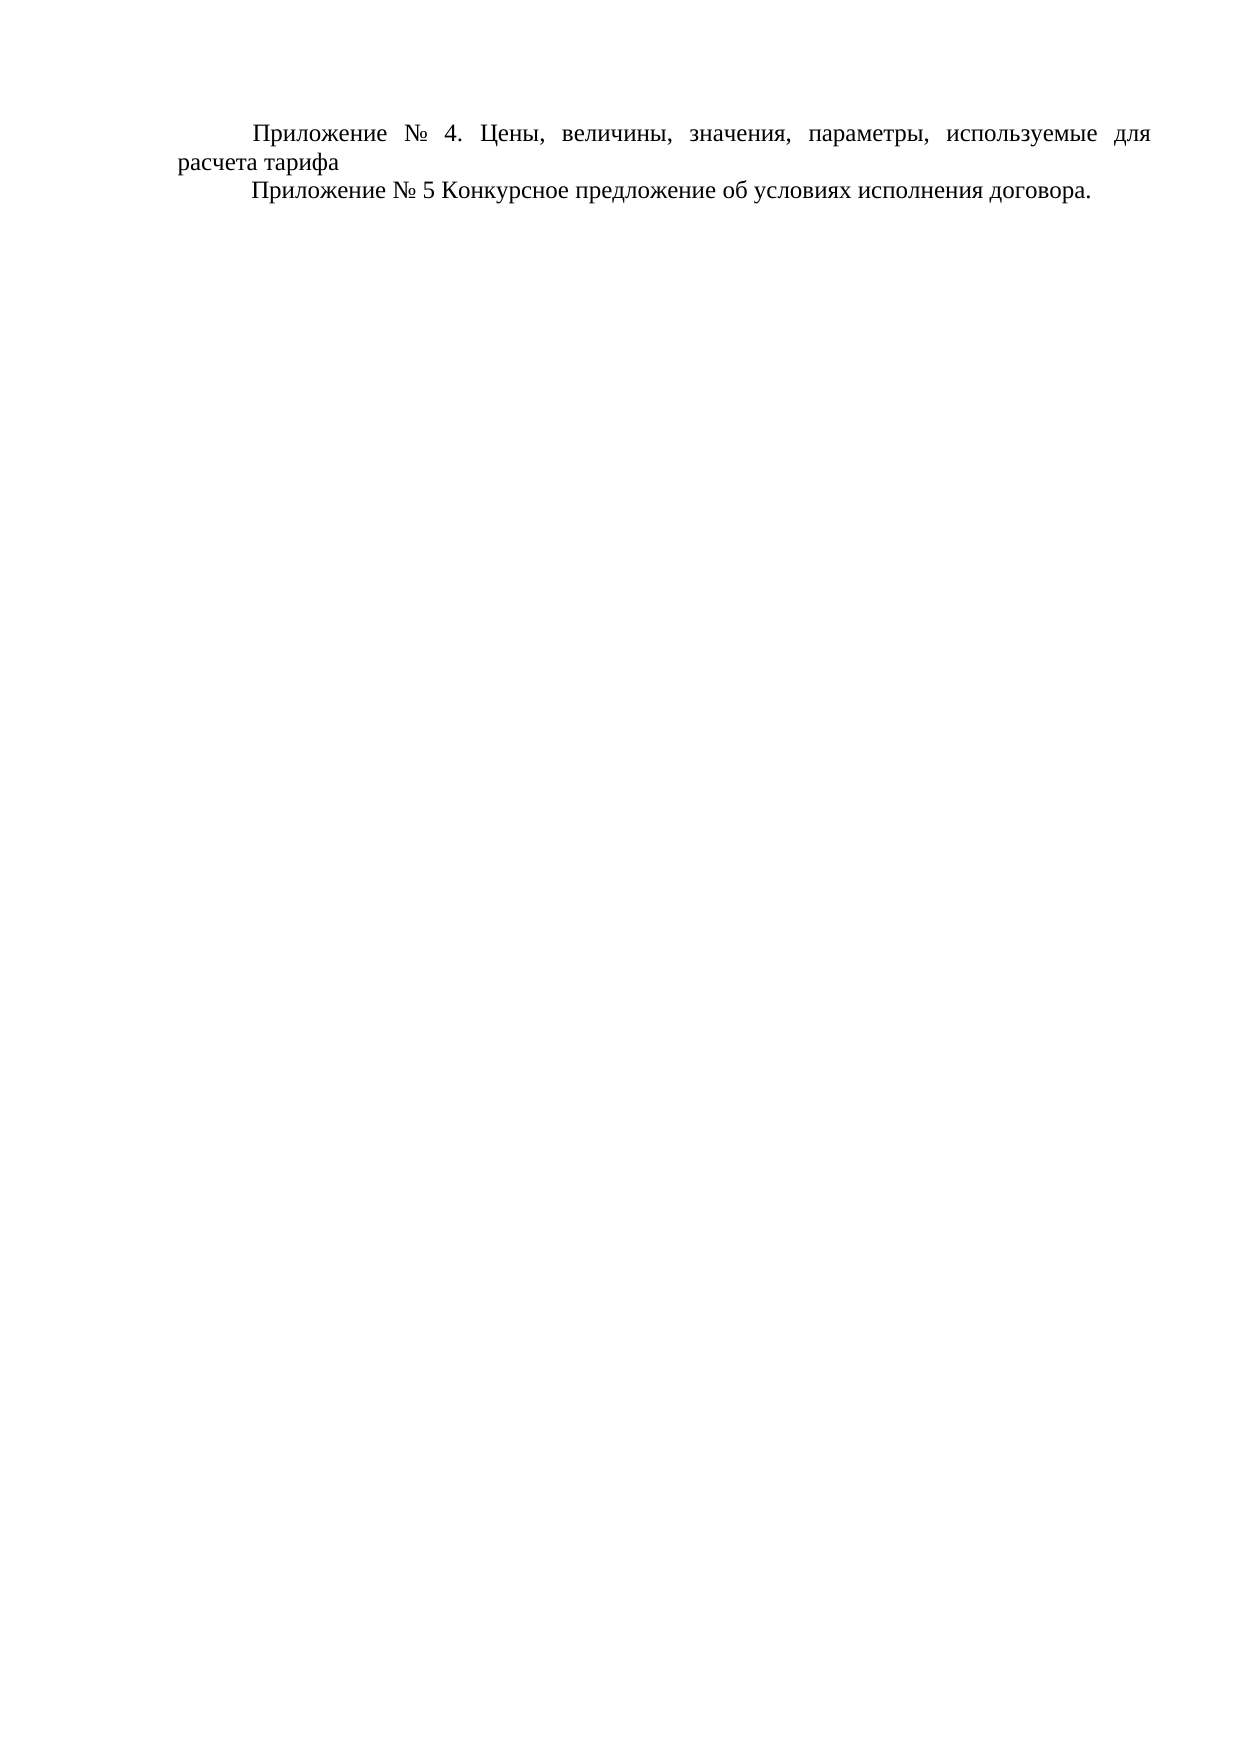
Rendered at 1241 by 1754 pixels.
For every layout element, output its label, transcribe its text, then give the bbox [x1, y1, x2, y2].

text Приложение № 5 Конкурсное предложение об условиях исполнения договора. [177, 176, 1152, 204]
text Приложение № 4. Цены, величины, значения, параметры, используемые для расчета тарифа [177, 118, 1152, 176]
